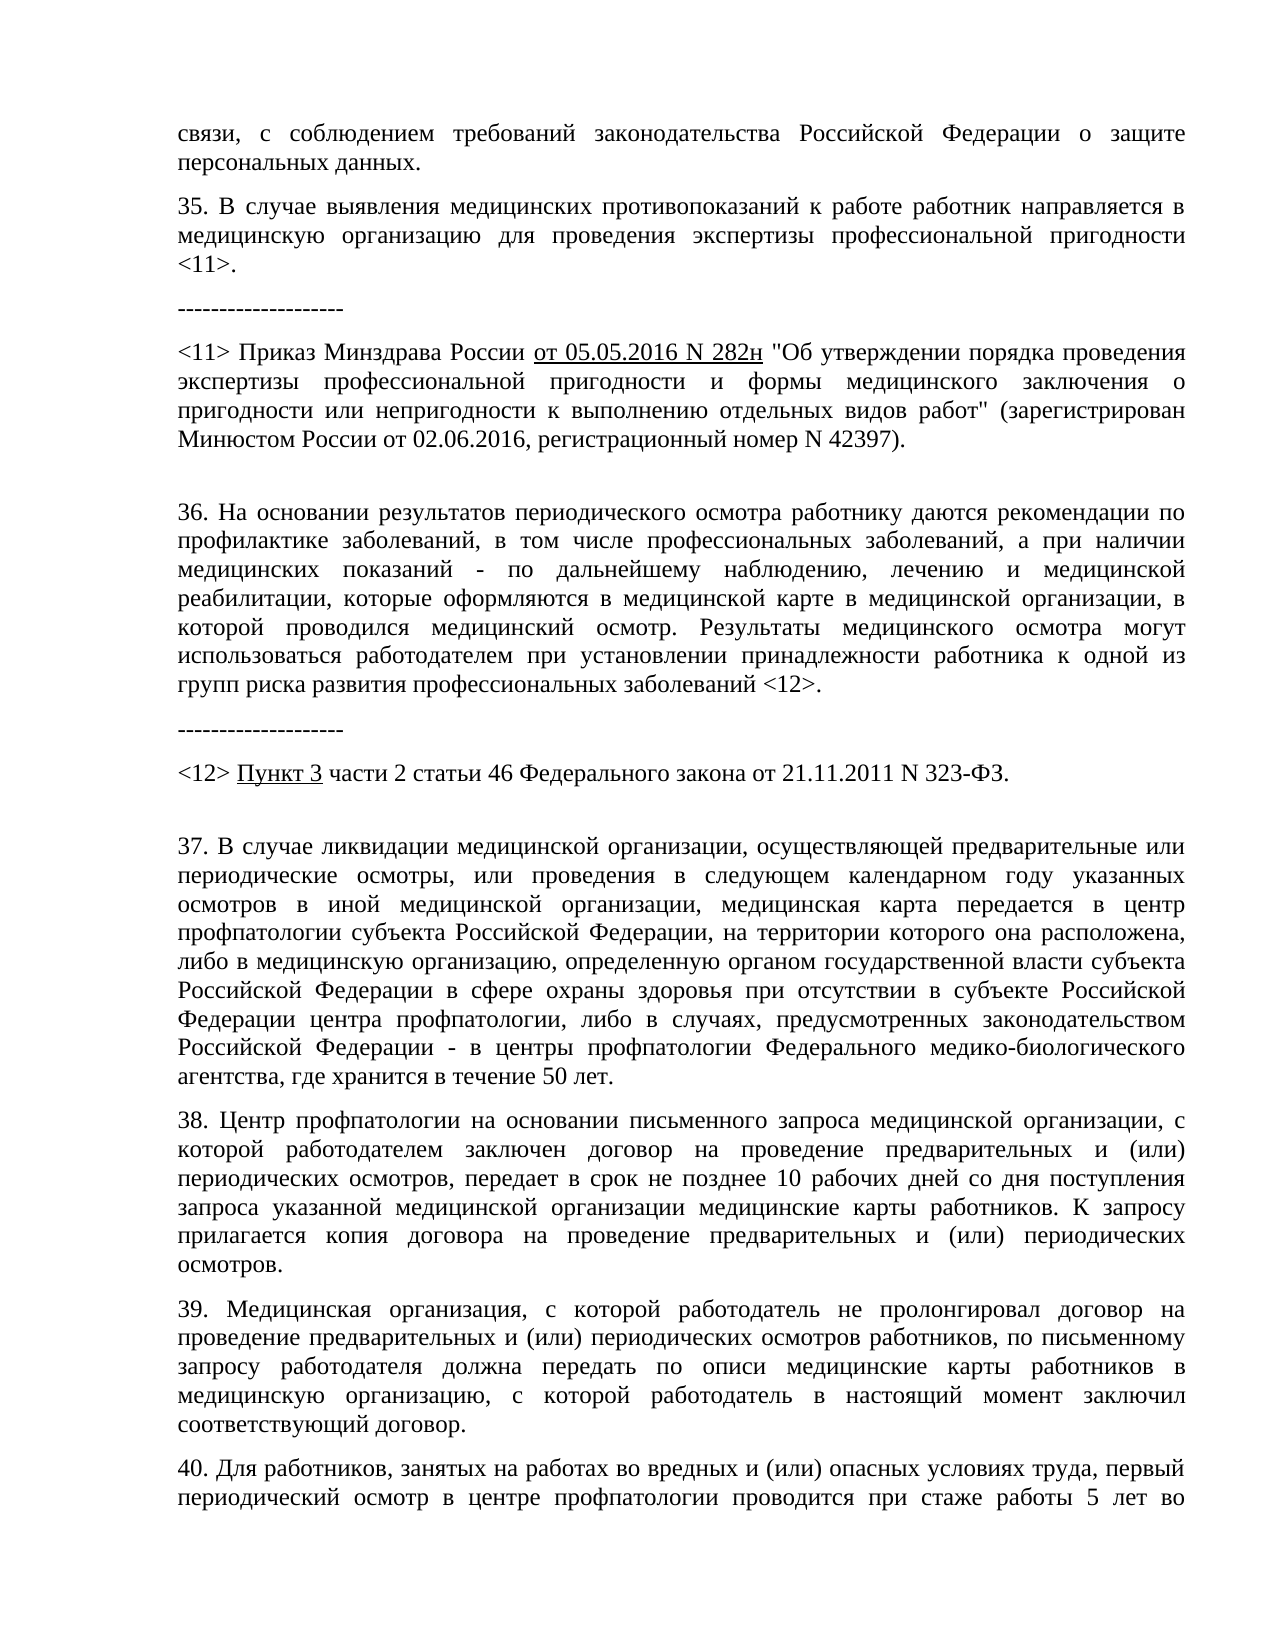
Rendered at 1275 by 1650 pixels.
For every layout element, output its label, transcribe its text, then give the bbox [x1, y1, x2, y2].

text 36. На основании результатов периодического осмотра работнику даются рекомендации по профилактике заболеваний, в том числе профессиональных заболеваний, а при наличии медицинских показаний - по дальнейшему наблюдению, лечению и медицинской реабилитации, которые оформляются в медицинской карте в медицинской организации, в которой проводился медицинский осмотр. Результаты медицинского осмотра могут использоваться работодателем при установлении принадлежности работника к одной из групп риска развития профессиональных заболеваний <12>. [177, 497, 1186, 698]
text <12> Пункт 3 части 2 статьи 46 Федерального закона от 21.11.2011 N 323-ФЗ. [177, 758, 1186, 787]
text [177, 118, 1186, 176]
text <11> Приказ Минздрава России от 05.05.2016 N 282н "Об утверждении порядка проведения экспертизы профессиональной пригодности и формы медицинского заключения о пригодности или непригодности к выполнению отдельных видов работ" (зарегистрирован Минюстом России от 02.06.2016, регистрационный номер N 42397). [177, 337, 1186, 452]
text -------------------- [177, 293, 1186, 322]
text 39. Медицинская организация, с которой работодатель не пролонгировал договор на проведение предварительных и (или) периодических осмотров работников, по письменному запросу работодателя должна передать по описи медицинские карты работников в медицинскую организацию, с которой работодатель в настоящий момент заключил соответствующий договор. [177, 1294, 1186, 1437]
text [177, 1453, 1186, 1511]
text 35. В случае выявления медицинских противопоказаний к работе работник направляется в медицинскую организацию для проведения экспертизы профессиональной пригодности <11>. [177, 191, 1186, 277]
text 37. В случае ликвидации медицинской организации, осуществляющей предварительные или периодические осмотры, или проведения в следующем календарном году указанных осмотров в иной медицинской организации, медицинская карта передается в центр профпатологии субъекта Российской Федерации, на территории которого она расположена, либо в медицинскую организацию, определенную органом государственной власти субъекта Российской Федерации в сфере охраны здоровья при отсутствии в субъекте Российской Федерации центра профпатологии, либо в случаях, предусмотренных законодательством Российской Федерации - в центры профпатологии Федерального медико-биологического агентства, где хранится в течение 50 лет. [177, 831, 1186, 1090]
text -------------------- [177, 714, 1186, 742]
text 38. Центр профпатологии на основании письменного запроса медицинской организации, с которой работодателем заключен договор на проведение предварительных и (или) периодических осмотров, передает в срок не позднее 10 рабочих дней со дня поступления запроса указанной медицинской организации медицинские карты работников. К запросу прилагается копия договора на проведение предварительных и (или) периодических осмотров. [177, 1106, 1186, 1278]
